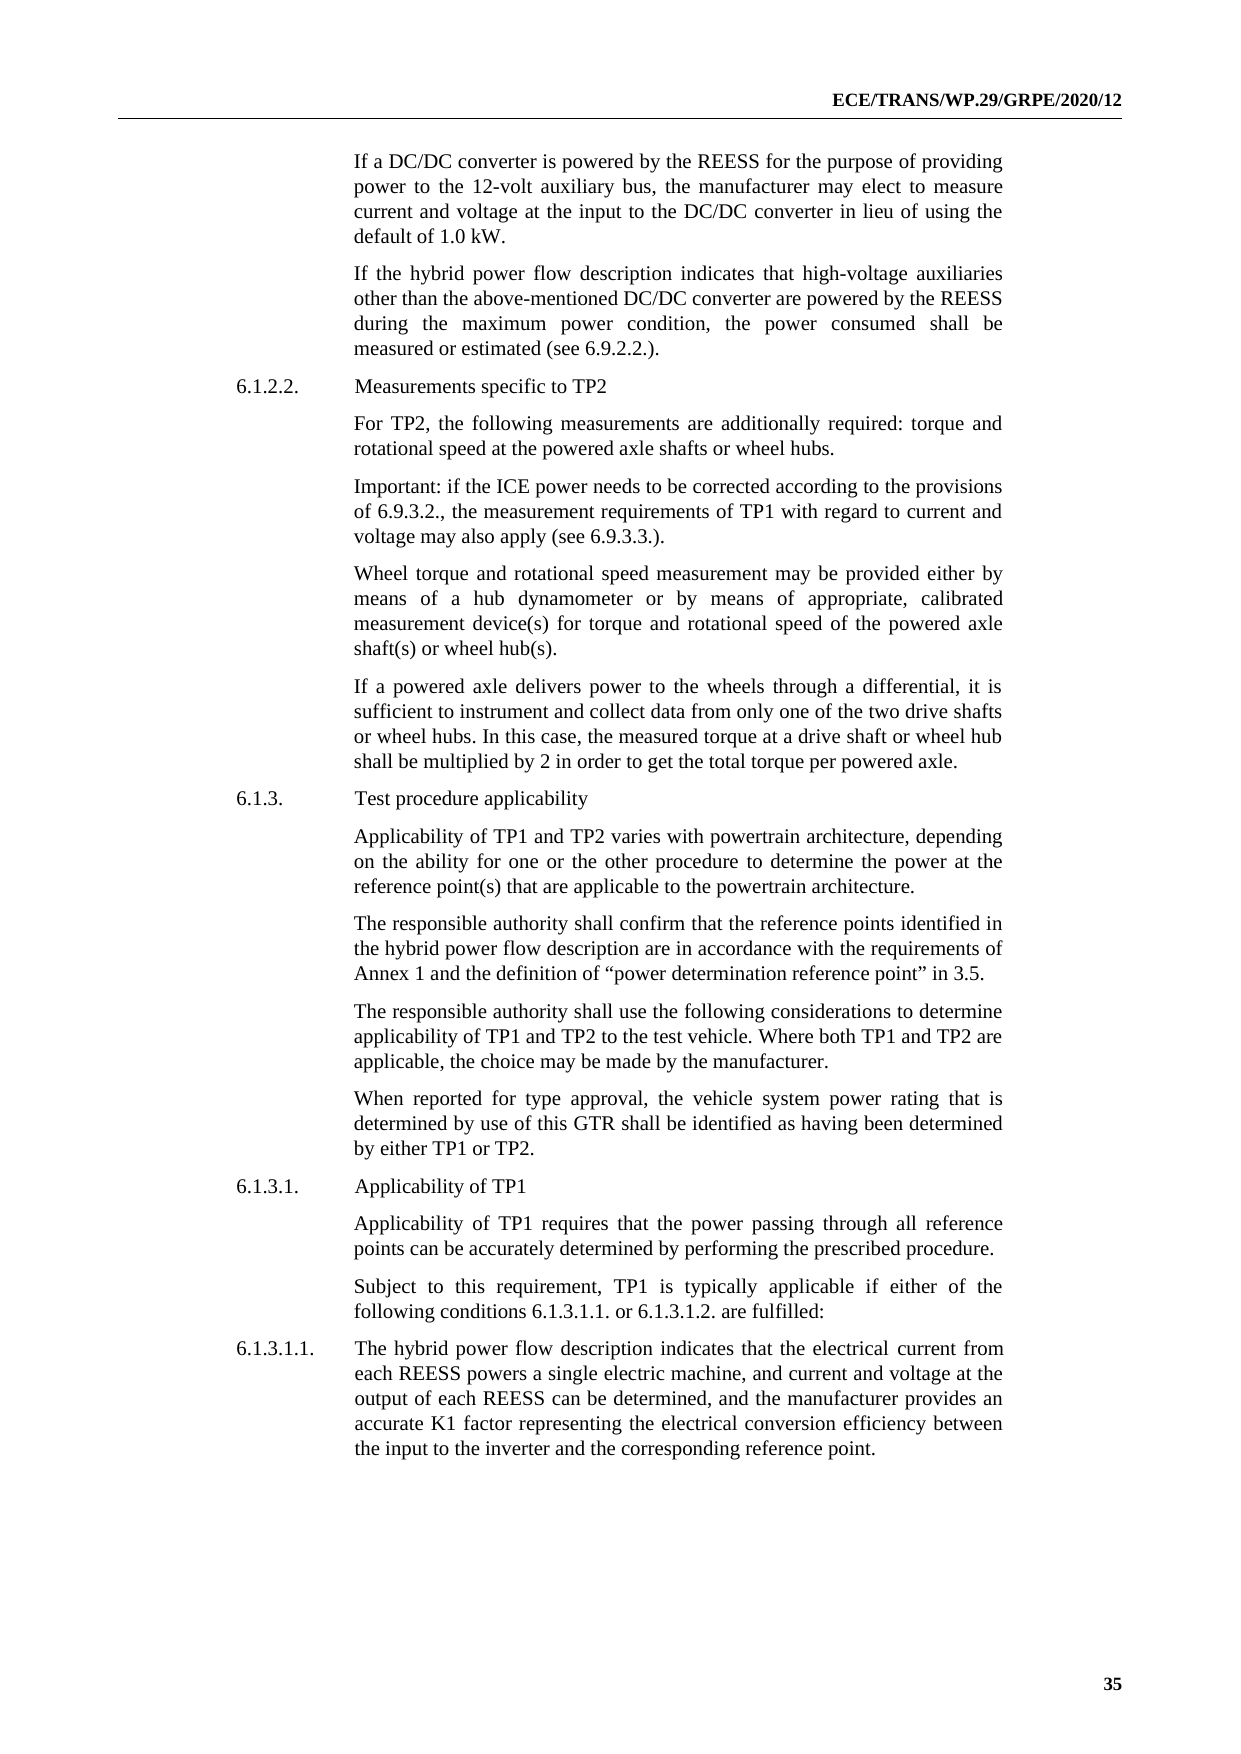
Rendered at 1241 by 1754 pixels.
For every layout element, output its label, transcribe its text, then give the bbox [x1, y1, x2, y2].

text 6.1.2.2. Measurements specific to TP2 [236, 373, 1004, 398]
text The responsible authority shall confirm that the reference points identified in the hybrid power flow description are in accordance with the requirements of Annex 1 and the definition of “power determination reference point” in ‎3.5. [354, 910, 1003, 985]
text If a DC/DC converter is powered by the REESS for the purpose of providing power to the 12-volt auxiliary bus, the manufacturer may elect to measure current and voltage at the input to the DC/DC converter in lieu of using the default of 1.0 kW. [354, 148, 1003, 248]
text Applicability of TP1 and TP2 varies with powertrain architecture, depending on the ability for one or the other procedure to determine the power at the reference point(s) that are applicable to the powertrain architecture. [354, 823, 1003, 898]
text For TP2, the following measurements are additionally required: torque and rotational speed at the powered axle shafts or wheel hubs. [354, 410, 1003, 460]
text If the hybrid power flow description indicates that high-voltage auxiliaries other than the above-mentioned DC/DC converter are powered by the REESS during the maximum power condition, the power consumed shall be measured or estimated (see ‎6.9.2.2.). [354, 260, 1003, 360]
text Applicability of TP1 requires that the power passing through all reference points can be accurately determined by performing the prescribed procedure. [354, 1210, 1003, 1260]
text The responsible authority shall use the following considerations to determine applicability of TP1 and TP2 to the test vehicle. Where both TP1 and TP2 are applicable, the choice may be made by the manufacturer. [354, 998, 1003, 1073]
text 6.1.3.1. Applicability of TP1 [236, 1173, 1004, 1198]
text Important: if the ICE power needs to be corrected according to the provisions of ‎6.9.3.2., the measurement requirements of TP1 with regard to current and voltage may also apply (see ‎6.9.3.3.). [354, 473, 1003, 548]
text Subject to this requirement, TP1 is typically applicable if either of the following conditions ‎6.1.3.1.1. or 6.1.3.1.2. are fulfilled: [354, 1273, 1003, 1323]
text Wheel torque and rotational speed measurement may be provided either by means of a hub dynamometer or by means of appropriate, calibrated measurement device(s) for torque and rotational speed of the powered axle shaft(s) or wheel hub(s). [354, 560, 1003, 660]
text When reported for type approval, the vehicle system power rating that is determined by use of this GTR shall be identified as having been determined by either TP1 or TP2. [354, 1085, 1003, 1160]
text 6.1.3. Test procedure applicability [236, 785, 1004, 810]
text ‎6.1.3.1.1. The hybrid power flow description indicates that the electrical current from each REESS powers a single electric machine, and current and voltage at the output of each REESS can be determined, and the manufacturer provides an accurate K1 factor representing the electrical conversion efficiency between the input to the inverter and the corresponding reference point. [236, 1335, 1004, 1460]
text If a powered axle delivers power to the wheels through a differential, it is sufficient to instrument and collect data from only one of the two drive shafts or wheel hubs. In this case, the measured torque at a drive shaft or wheel hub shall be multiplied by 2 in order to get the total torque per powered axle. [354, 673, 1003, 773]
